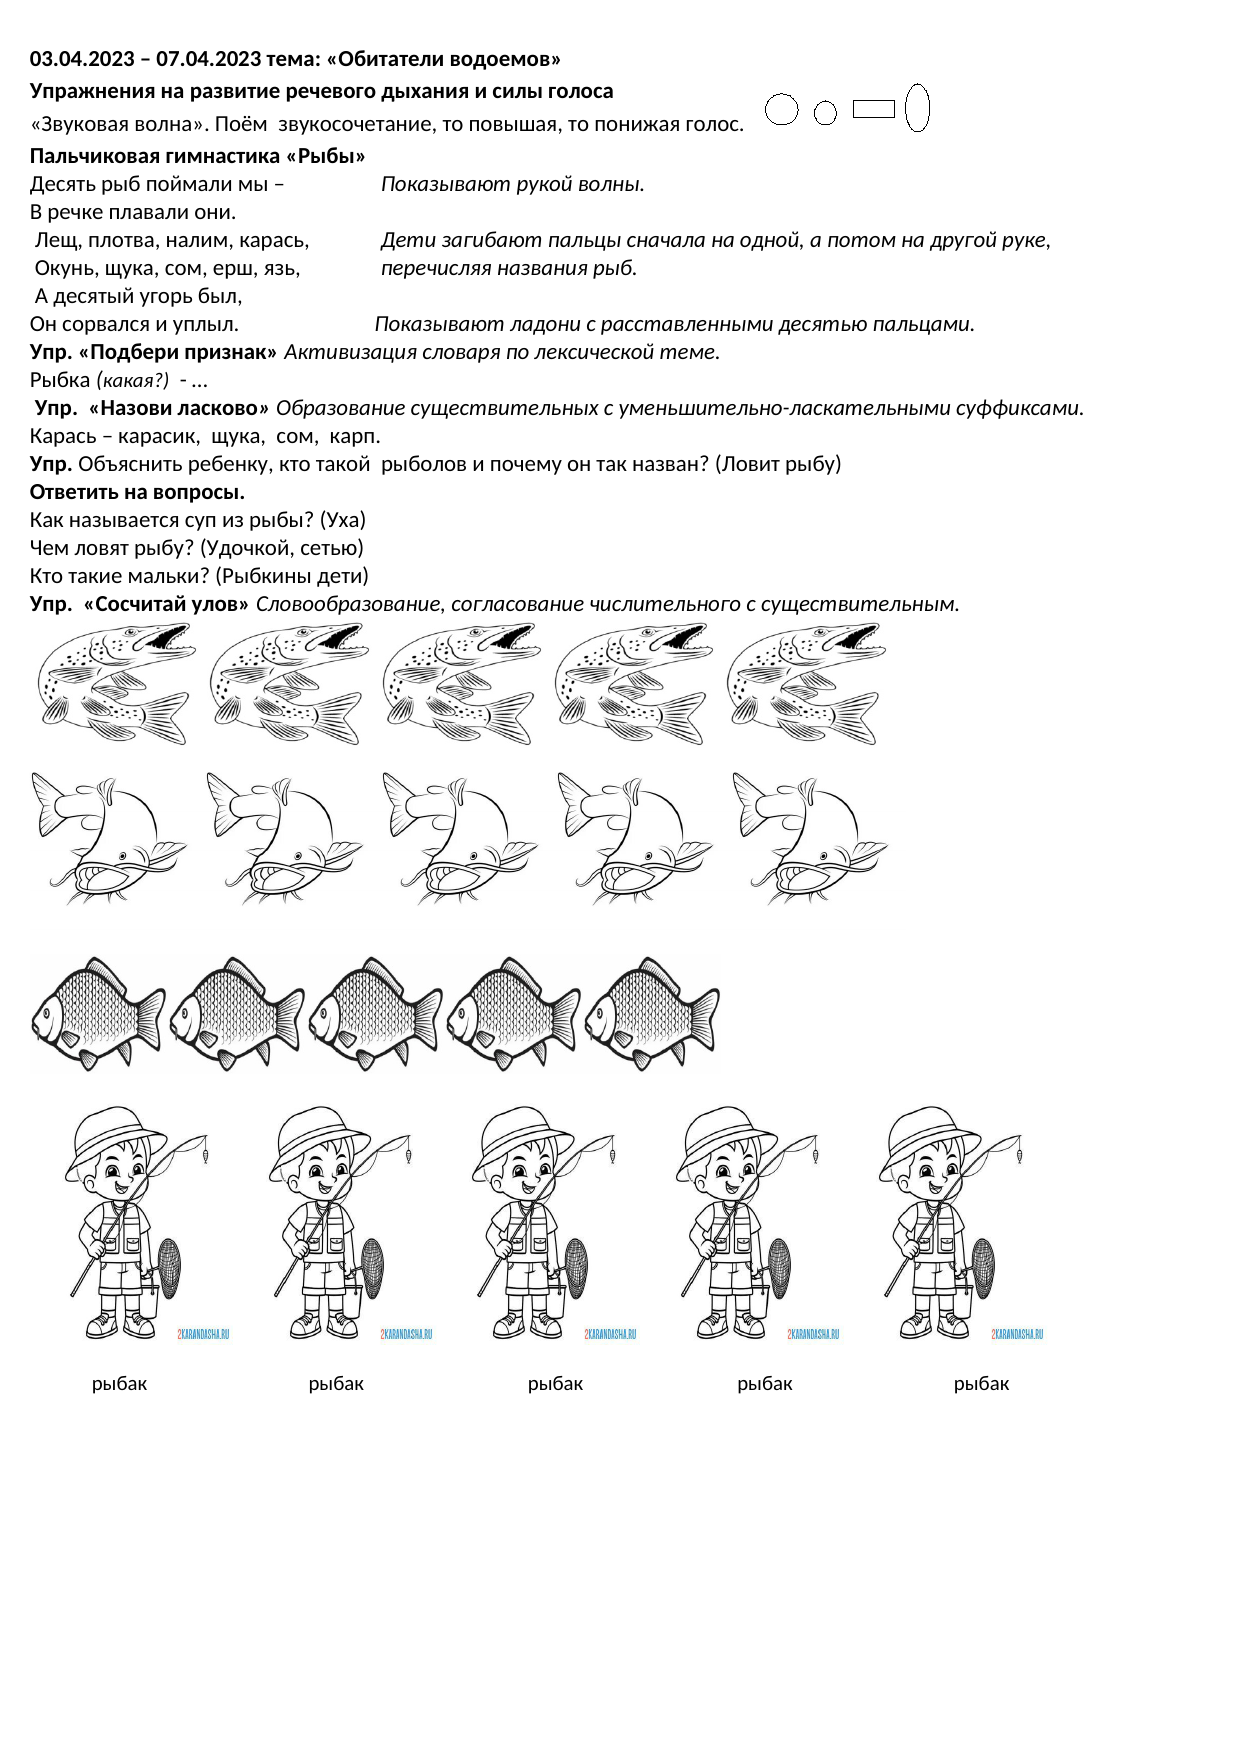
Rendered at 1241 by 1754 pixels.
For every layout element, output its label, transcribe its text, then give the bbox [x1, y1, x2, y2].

text Кто такие мальки? (Рыбкины дети) [29, 561, 1196, 589]
text Лещ, плотва, налим, карась, Дети загибают пальцы сначала на одной, а потом на другой руке, [29, 225, 1196, 253]
text Упр. «Назови ласково» Образование существительных с уменьшительно-ласкательными суффиксами. [29, 393, 1196, 421]
text Упр. Объяснить ребенку, кто такой рыболов и почему он так назван? (Ловит рыбу) [29, 449, 1196, 477]
text «Звуковая волна». Поём звукосочетание, то повышая, то понижая голос. [29, 109, 1196, 137]
text Упр. «Сосчитай улов» Словообразование, согласование числительного с существительным. [29, 589, 1196, 617]
text Чем ловят рыбу? (Удочкой, сетью) [29, 533, 1196, 561]
text 03.04.2023 – 07.04.2023 тема: «Обитатели водоемов» [29, 44, 1196, 72]
text Десять рыб поймали мы – Показывают рукой волны. [29, 169, 1196, 197]
text Карась – карасик, щука, сом, карп. [29, 421, 1196, 449]
text Как называется суп из рыбы? (Уха) [29, 505, 1196, 533]
text А десятый угорь был, [29, 281, 1196, 309]
picture [29, 1098, 1048, 1345]
text Упражнения на развитие речевого дыхания и силы голоса [29, 77, 1196, 104]
text В речке плавали они. [29, 197, 1196, 225]
picture [29, 617, 892, 748]
text Пальчиковая гимнастика «Рыбы» [29, 141, 1196, 169]
text Рыбка (какая?) - … [29, 365, 1196, 393]
picture [29, 954, 722, 1074]
text Он сорвался и уплыл. Показывают ладони с расставленными десятью пальцами. [29, 309, 1196, 337]
picture [29, 772, 906, 930]
text Окунь, щука, сом, ерш, язь, перечисляя названия рыб. [29, 253, 1196, 281]
text рыбак рыбак рыбак рыбак рыбак [29, 1370, 1196, 1395]
text Ответить на вопросы. [29, 477, 1196, 505]
text Упр. «Подбери признак» Активизация словаря по лексической теме. [29, 337, 1196, 365]
